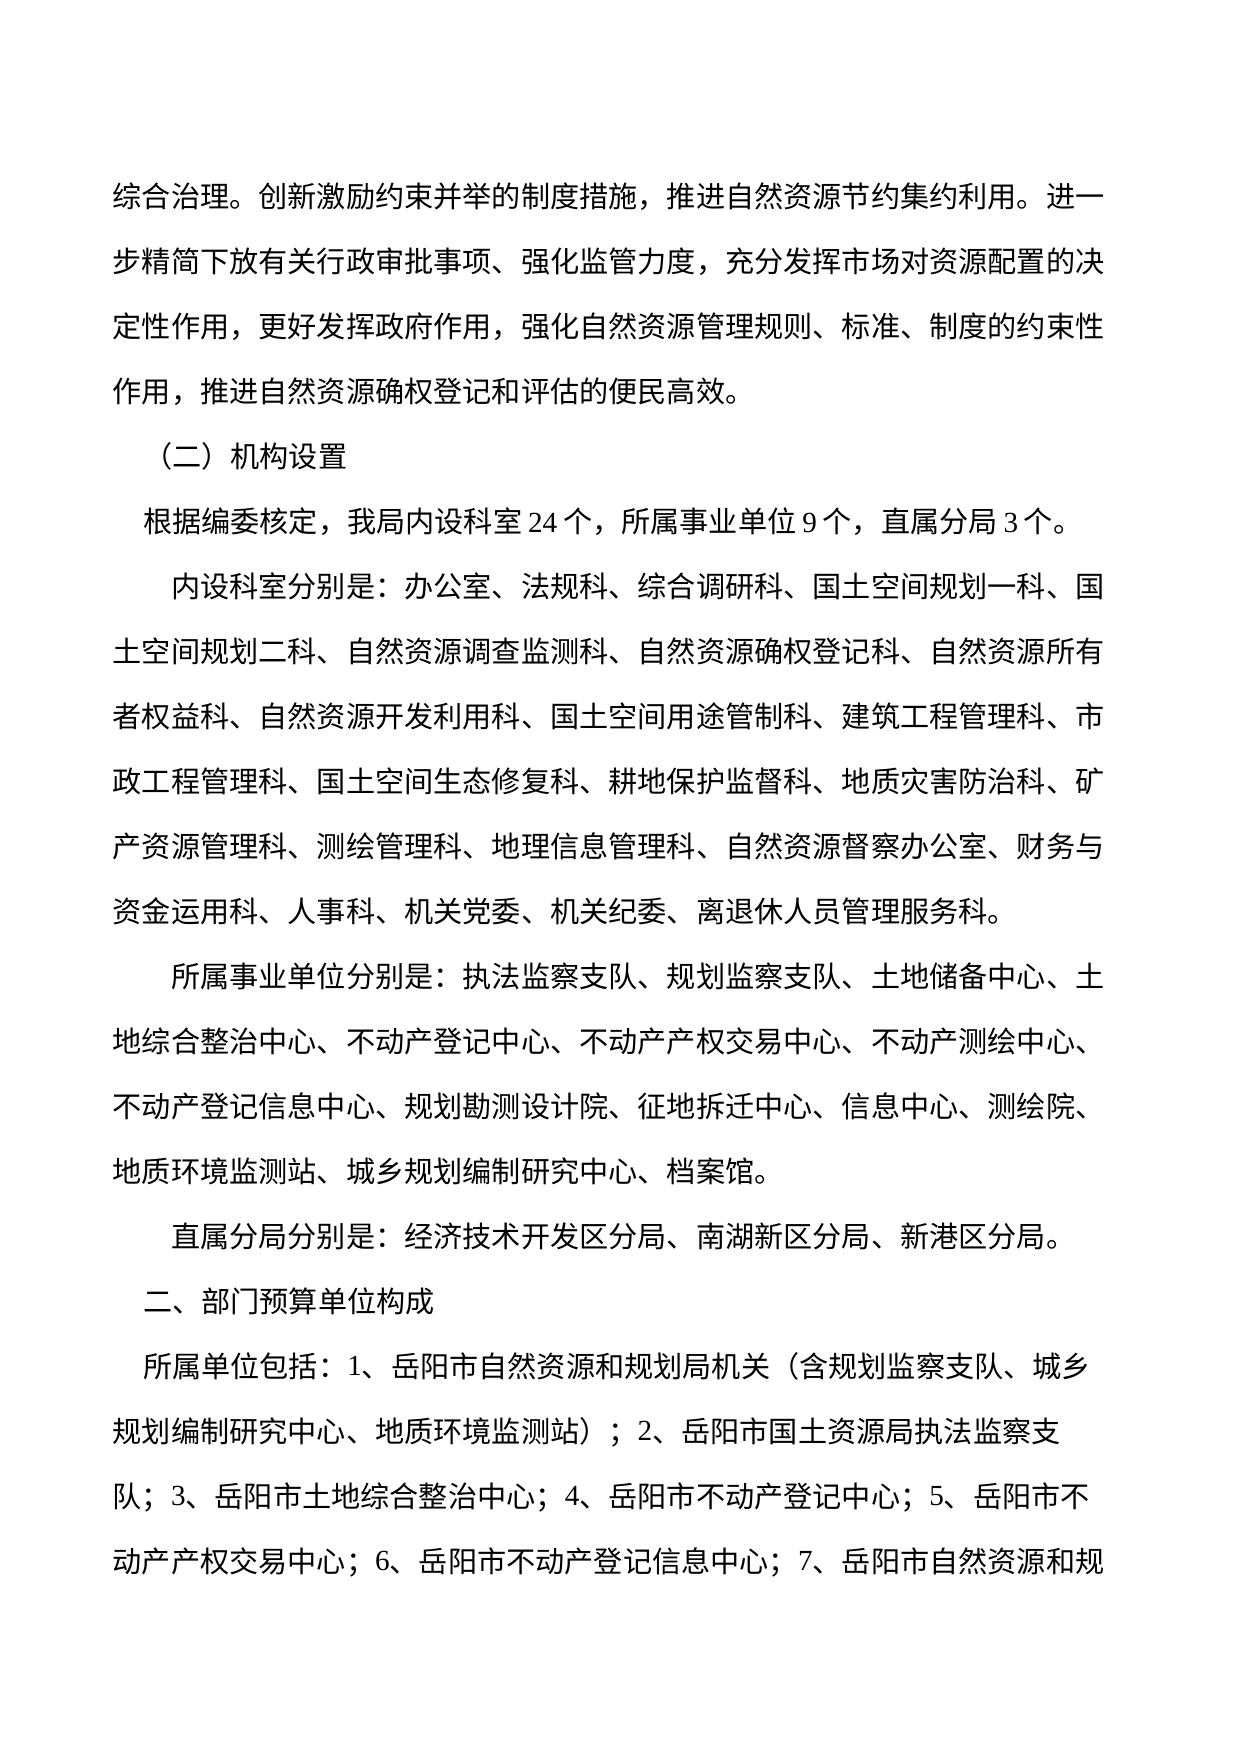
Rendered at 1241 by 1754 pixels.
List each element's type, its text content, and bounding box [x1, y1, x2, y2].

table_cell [101, 162, 1116, 422]
table_cell 二、部门预算单位构成 [101, 1267, 1116, 1332]
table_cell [101, 1332, 1116, 1592]
table_cell （二）机构设置 [101, 422, 1116, 487]
table_cell 根据编委核定，我局内设科室24个，所属事业单位9个，直属分局3个。 内设科室分别是：办公室、法规科、综合调研科、国土空间规划一科、国土空间规划二科、自然资源调查监测科、自然资源确权登记科、自然资源所有者权益科、自然资源开发利用科、国土空间用途管制科、建筑工程管理科、市政工程管理科、国土空间生态修复科、耕地保护监督科、地质灾害防治科、矿产资源管理科、测绘管理科、地理信息管理科、自然资源督察办公室、财务与资金运用科、人事科、机关党委、机关纪委、离退休人员管理服务科。 所属事业单位分别是：执法监察支队、规划监察支队、土地储备中心、土地综合整治中心、不动产登记中心、不动产产权交易中心、不动产测绘中心、不动产登记信息中心、规划勘测设计院、征地拆迁中心、信息中心、测绘院、地质环境监测站、城乡规划编制研究中心、档案馆。 直属分局分别是：经济技术开发区分局、南湖新区分局、新港区分局。 [101, 487, 1116, 1267]
